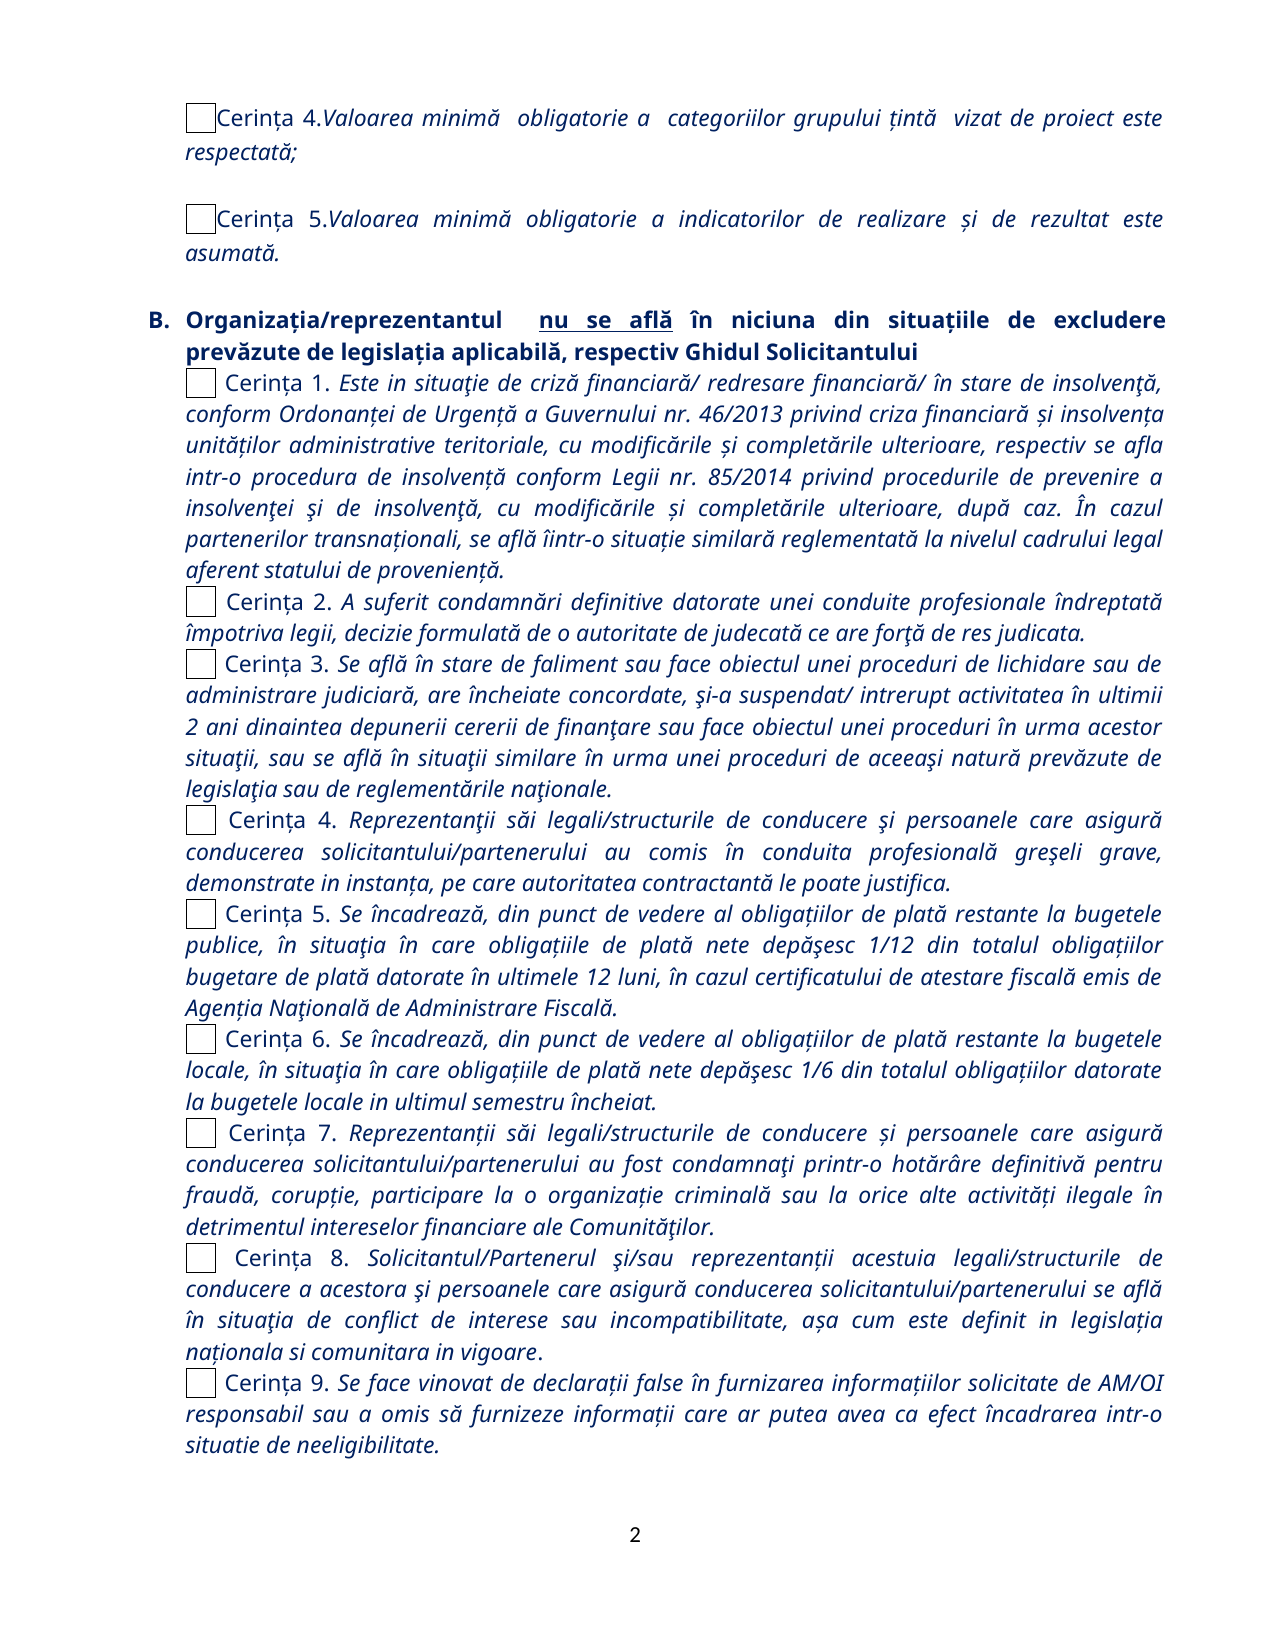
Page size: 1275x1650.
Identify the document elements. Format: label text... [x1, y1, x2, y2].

text Cerința 3. Se află în stare de faliment sau face obiectul unei proceduri de lichidare sau de administrare judiciară, are încheiate concordate, şi-a suspendat/ intrerupt activitatea în ultimii 2 ani dinaintea depunerii cererii de finanţare sau face obiectul unei proceduri în urma acestor situaţii, sau se află în situaţii similare în urma unei proceduri de aceeaşi natură prevăzute de legislaţia sau de reglementările naţionale. [185, 648, 1167, 804]
text Cerința 1. Este in situaţie de criză financiară/ redresare financiară/ în stare de insolvenţă, conform Ordonanței de Urgență a Guvernului nr. 46/2013 privind criza financiară și insolvența unităților administrative teritoriale, cu modificările și completările ulterioare, respectiv se afla intr-o procedura de insolvență conform Legii nr. 85/2014 privind procedurile de prevenire a insolvenţei şi de insolvenţă, cu modificările și completările ulterioare, după caz. În cazul partenerilor transnaționali, se află îintr-o situație similară reglementată la nivelul cadrului legal aferent statului de proveniență. [185, 367, 1167, 586]
text Cerința 4. Reprezentanţii săi legali/structurile de conducere şi persoanele care asigură conducerea solicitantului/partenerului au comis în conduita profesională greşeli grave, demonstrate in instanța, pe care autoritatea contractantă le poate justifica. [185, 804, 1167, 898]
text Cerința 8. Solicitantul/Partenerul şi/sau reprezentanții acestuia legali/structurile de conducere a acestora şi persoanele care asigură conducerea solicitantului/partenerului se află în situaţia de conflict de interese sau incompatibilitate, așa cum este definit in legislația naționala si comunitara in vigoare. [185, 1242, 1167, 1367]
text Cerința 9. Se face vinovat de declarații false în furnizarea informațiilor solicitate de AM/OI responsabil sau a omis să furnizeze informații care ar putea avea ca efect încadrarea intr-o situatie de neeligibilitate. [185, 1367, 1167, 1461]
text Cerința 6. Se încadrează, din punct de vedere al obligațiilor de plată restante la bugetele locale, în situaţia în care obligațiile de plată nete depăşesc 1/6 din totalul obligațiilor datorate la bugetele locale in ultimul semestru încheiat. [185, 1023, 1167, 1117]
text Cerința 7. Reprezentanții săi legali/structurile de conducere și persoanele care asigură conducerea solicitantului/partenerului au fost condamnaţi printr-o hotărâre definitivă pentru fraudă, corupție, participare la o organizație criminală sau la orice alte activități ilegale în detrimentul intereselor financiare ale Comunităţilor. [185, 1117, 1167, 1242]
list Cerința 4.Valoarea minimă obligatorie a categoriilor grupului țintă vizat de proiect este respectată; [185, 102, 1167, 167]
text Cerința 2. A suferit condamnări definitive datorate unei conduite profesionale îndreptată împotriva legii, decizie formulată de o autoritate de judecată ce are forţă de res judicata. [185, 586, 1167, 648]
text Cerința 5. Se încadrează, din punct de vedere al obligațiilor de plată restante la bugetele publice, în situaţia în care obligațiile de plată nete depăşesc 1/12 din totalul obligațiilor bugetare de plată datorate în ultimele 12 luni, în cazul certificatului de atestare fiscală emis de Agenția Naţională de Administrare Fiscală. [185, 898, 1167, 1023]
list Organizația/reprezentantul nu se află în niciuna din situațiile de excludere prevăzute de legislația aplicabilă, respectiv Ghidul Solicitantului [148, 304, 1167, 367]
list Cerința 5.Valoarea minimă obligatorie a indicatorilor de realizare și de rezultat este asumată. [185, 203, 1167, 268]
